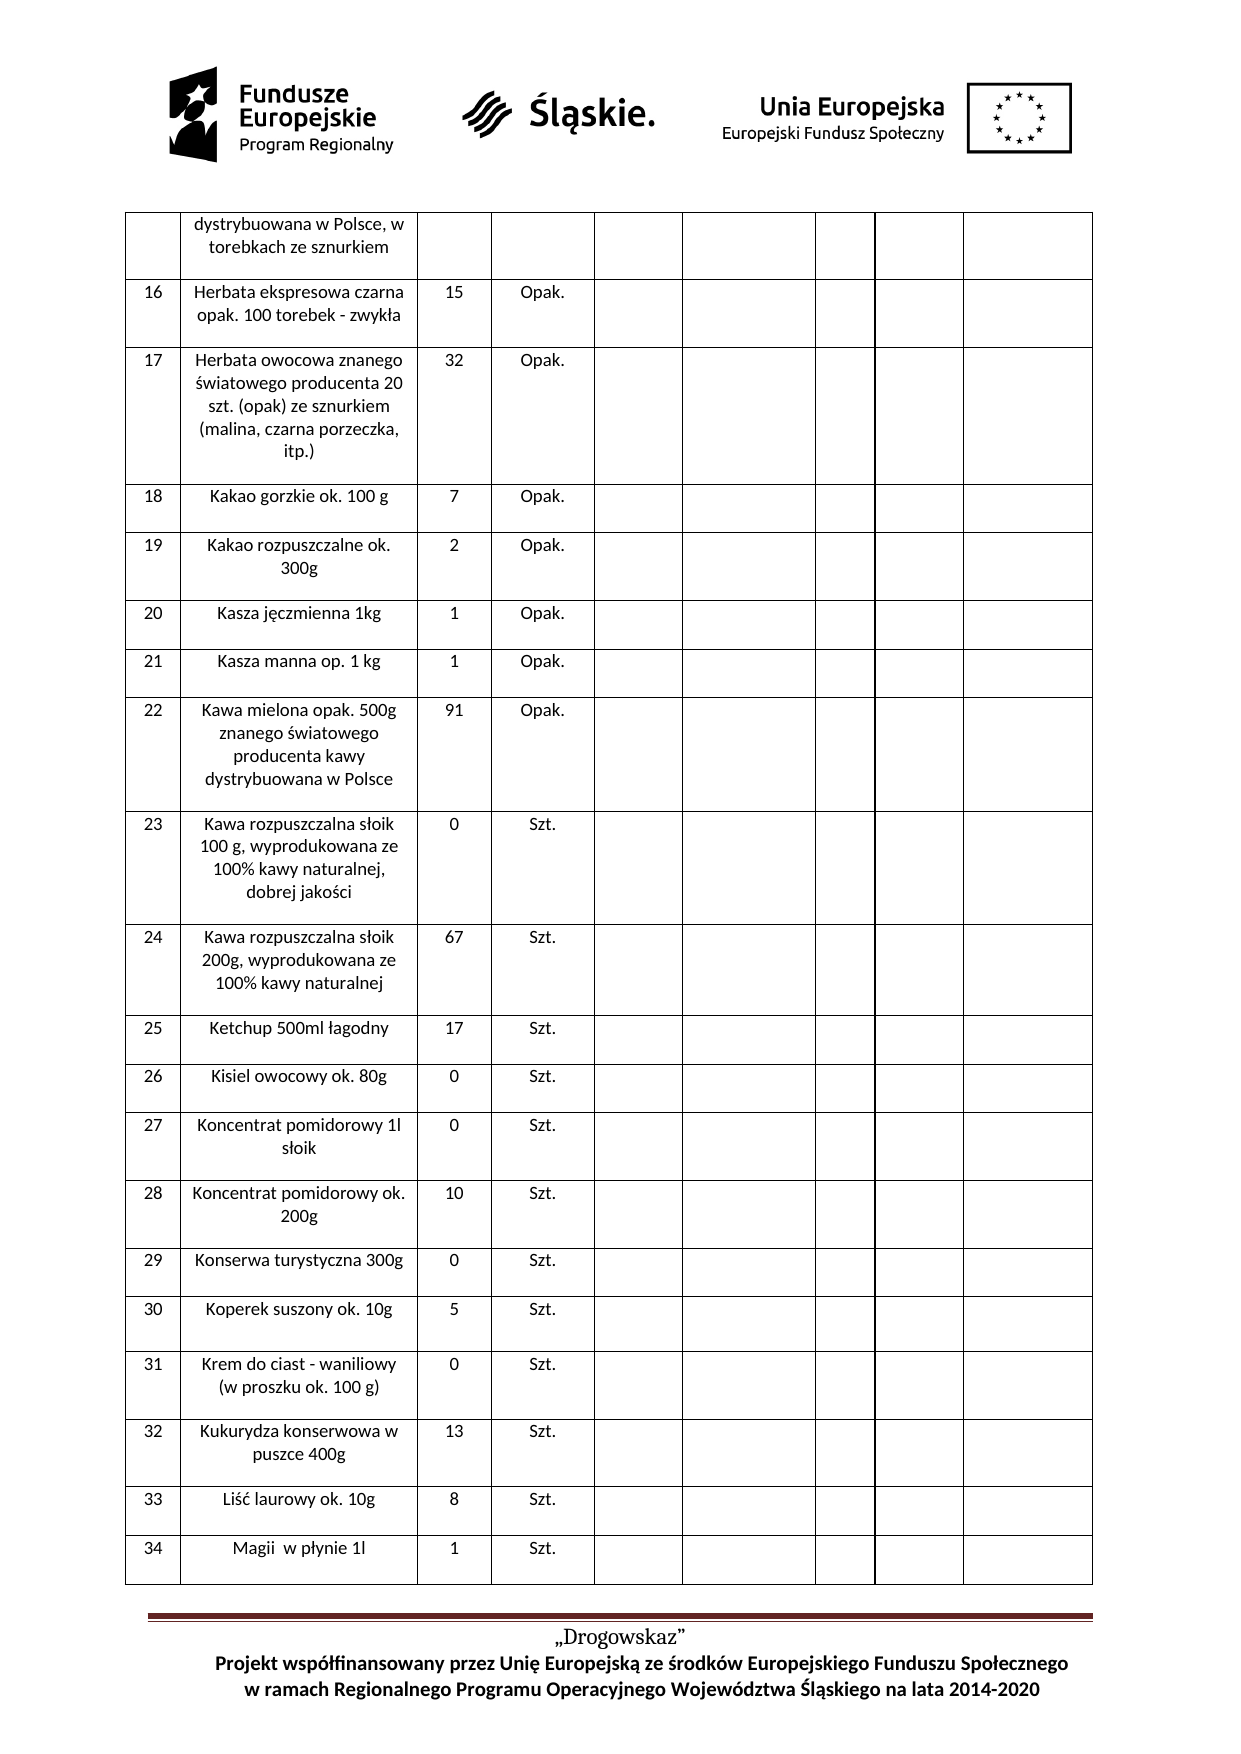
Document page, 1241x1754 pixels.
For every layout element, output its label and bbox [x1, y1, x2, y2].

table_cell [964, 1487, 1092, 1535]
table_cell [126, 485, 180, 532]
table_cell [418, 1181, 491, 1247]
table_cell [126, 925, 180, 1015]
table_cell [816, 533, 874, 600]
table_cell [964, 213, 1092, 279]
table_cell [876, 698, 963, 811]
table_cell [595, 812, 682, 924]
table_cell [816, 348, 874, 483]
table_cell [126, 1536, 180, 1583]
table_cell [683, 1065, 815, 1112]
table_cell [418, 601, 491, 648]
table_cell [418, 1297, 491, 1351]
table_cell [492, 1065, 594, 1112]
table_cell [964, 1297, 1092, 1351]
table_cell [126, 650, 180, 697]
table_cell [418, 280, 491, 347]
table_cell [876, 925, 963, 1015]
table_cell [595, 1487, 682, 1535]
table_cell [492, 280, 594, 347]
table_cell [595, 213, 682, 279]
picture [147, 44, 1094, 184]
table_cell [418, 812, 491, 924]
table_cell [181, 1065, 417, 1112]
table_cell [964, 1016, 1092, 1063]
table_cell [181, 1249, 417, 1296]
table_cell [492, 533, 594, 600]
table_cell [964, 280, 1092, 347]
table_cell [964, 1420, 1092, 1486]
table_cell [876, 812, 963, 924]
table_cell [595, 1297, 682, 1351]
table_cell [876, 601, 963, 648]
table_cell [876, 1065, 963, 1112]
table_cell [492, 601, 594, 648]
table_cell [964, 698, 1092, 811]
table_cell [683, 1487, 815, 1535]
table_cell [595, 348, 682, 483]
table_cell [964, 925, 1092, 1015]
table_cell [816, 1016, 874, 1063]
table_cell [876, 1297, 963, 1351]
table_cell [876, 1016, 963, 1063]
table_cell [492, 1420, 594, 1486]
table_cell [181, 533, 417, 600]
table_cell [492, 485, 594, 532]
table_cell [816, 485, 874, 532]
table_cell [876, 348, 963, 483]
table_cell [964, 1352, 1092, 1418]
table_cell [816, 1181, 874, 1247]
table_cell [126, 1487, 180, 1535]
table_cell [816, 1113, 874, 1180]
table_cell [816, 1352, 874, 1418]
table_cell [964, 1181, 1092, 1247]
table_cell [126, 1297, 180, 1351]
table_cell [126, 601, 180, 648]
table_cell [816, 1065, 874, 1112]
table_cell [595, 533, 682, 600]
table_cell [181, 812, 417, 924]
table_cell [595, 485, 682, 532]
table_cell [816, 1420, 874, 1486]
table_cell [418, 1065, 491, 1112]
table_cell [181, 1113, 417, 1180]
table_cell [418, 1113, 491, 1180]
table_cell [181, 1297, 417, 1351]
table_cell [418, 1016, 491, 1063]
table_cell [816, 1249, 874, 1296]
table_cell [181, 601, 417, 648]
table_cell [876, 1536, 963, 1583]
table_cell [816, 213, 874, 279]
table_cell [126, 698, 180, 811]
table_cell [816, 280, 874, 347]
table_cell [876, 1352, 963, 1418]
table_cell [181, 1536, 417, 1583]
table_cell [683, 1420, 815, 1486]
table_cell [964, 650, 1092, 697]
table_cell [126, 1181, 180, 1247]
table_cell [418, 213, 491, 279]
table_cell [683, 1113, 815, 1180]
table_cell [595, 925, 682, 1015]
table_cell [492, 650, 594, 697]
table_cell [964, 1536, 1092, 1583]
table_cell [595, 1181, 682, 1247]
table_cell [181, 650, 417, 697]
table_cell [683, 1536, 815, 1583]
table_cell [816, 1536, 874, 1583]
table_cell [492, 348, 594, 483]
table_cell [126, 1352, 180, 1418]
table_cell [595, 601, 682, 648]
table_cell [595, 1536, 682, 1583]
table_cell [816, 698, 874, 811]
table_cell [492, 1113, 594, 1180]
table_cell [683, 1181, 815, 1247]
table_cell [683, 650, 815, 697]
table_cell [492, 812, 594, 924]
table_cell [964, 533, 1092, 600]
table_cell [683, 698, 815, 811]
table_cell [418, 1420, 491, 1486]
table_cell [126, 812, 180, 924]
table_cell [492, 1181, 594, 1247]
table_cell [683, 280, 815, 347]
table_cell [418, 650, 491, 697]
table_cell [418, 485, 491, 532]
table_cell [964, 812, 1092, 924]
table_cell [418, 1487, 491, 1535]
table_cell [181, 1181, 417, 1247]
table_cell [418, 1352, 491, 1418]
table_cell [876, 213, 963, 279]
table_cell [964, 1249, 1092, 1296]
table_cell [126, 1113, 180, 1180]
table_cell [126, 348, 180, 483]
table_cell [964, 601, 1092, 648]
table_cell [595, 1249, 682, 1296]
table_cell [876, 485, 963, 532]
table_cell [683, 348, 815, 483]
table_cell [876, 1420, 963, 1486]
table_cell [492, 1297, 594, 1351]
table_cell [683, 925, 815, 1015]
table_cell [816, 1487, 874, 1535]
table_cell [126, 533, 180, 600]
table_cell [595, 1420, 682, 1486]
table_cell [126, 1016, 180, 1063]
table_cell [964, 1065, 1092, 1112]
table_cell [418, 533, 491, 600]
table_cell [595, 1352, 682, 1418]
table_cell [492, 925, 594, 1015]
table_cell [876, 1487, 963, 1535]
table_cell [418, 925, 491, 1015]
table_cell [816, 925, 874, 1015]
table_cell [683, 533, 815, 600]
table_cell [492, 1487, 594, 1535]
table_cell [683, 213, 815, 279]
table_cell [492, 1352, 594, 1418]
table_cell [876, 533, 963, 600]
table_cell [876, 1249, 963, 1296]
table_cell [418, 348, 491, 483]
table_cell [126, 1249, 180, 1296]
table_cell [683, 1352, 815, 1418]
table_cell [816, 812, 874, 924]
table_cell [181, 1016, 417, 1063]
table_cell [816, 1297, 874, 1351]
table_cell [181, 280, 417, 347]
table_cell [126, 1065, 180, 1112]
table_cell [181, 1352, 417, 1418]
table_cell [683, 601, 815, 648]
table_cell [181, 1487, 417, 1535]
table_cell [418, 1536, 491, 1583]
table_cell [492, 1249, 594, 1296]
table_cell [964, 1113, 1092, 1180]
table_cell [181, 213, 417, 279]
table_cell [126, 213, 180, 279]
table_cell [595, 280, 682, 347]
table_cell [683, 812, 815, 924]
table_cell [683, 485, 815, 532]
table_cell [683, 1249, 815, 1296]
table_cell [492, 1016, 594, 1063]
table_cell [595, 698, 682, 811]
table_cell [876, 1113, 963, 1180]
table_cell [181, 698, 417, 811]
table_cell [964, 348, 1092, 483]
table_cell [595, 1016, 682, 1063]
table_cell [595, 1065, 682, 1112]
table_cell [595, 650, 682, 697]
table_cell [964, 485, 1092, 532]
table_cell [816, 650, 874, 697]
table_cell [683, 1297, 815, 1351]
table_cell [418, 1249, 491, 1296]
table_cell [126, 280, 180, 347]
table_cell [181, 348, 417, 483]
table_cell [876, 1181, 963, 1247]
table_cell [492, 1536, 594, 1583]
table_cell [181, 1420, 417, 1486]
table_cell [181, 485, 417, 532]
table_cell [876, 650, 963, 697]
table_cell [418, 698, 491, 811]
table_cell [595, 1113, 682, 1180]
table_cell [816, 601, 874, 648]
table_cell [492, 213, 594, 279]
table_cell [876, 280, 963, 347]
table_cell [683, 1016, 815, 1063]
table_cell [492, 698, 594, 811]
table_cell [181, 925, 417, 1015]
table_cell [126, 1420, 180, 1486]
